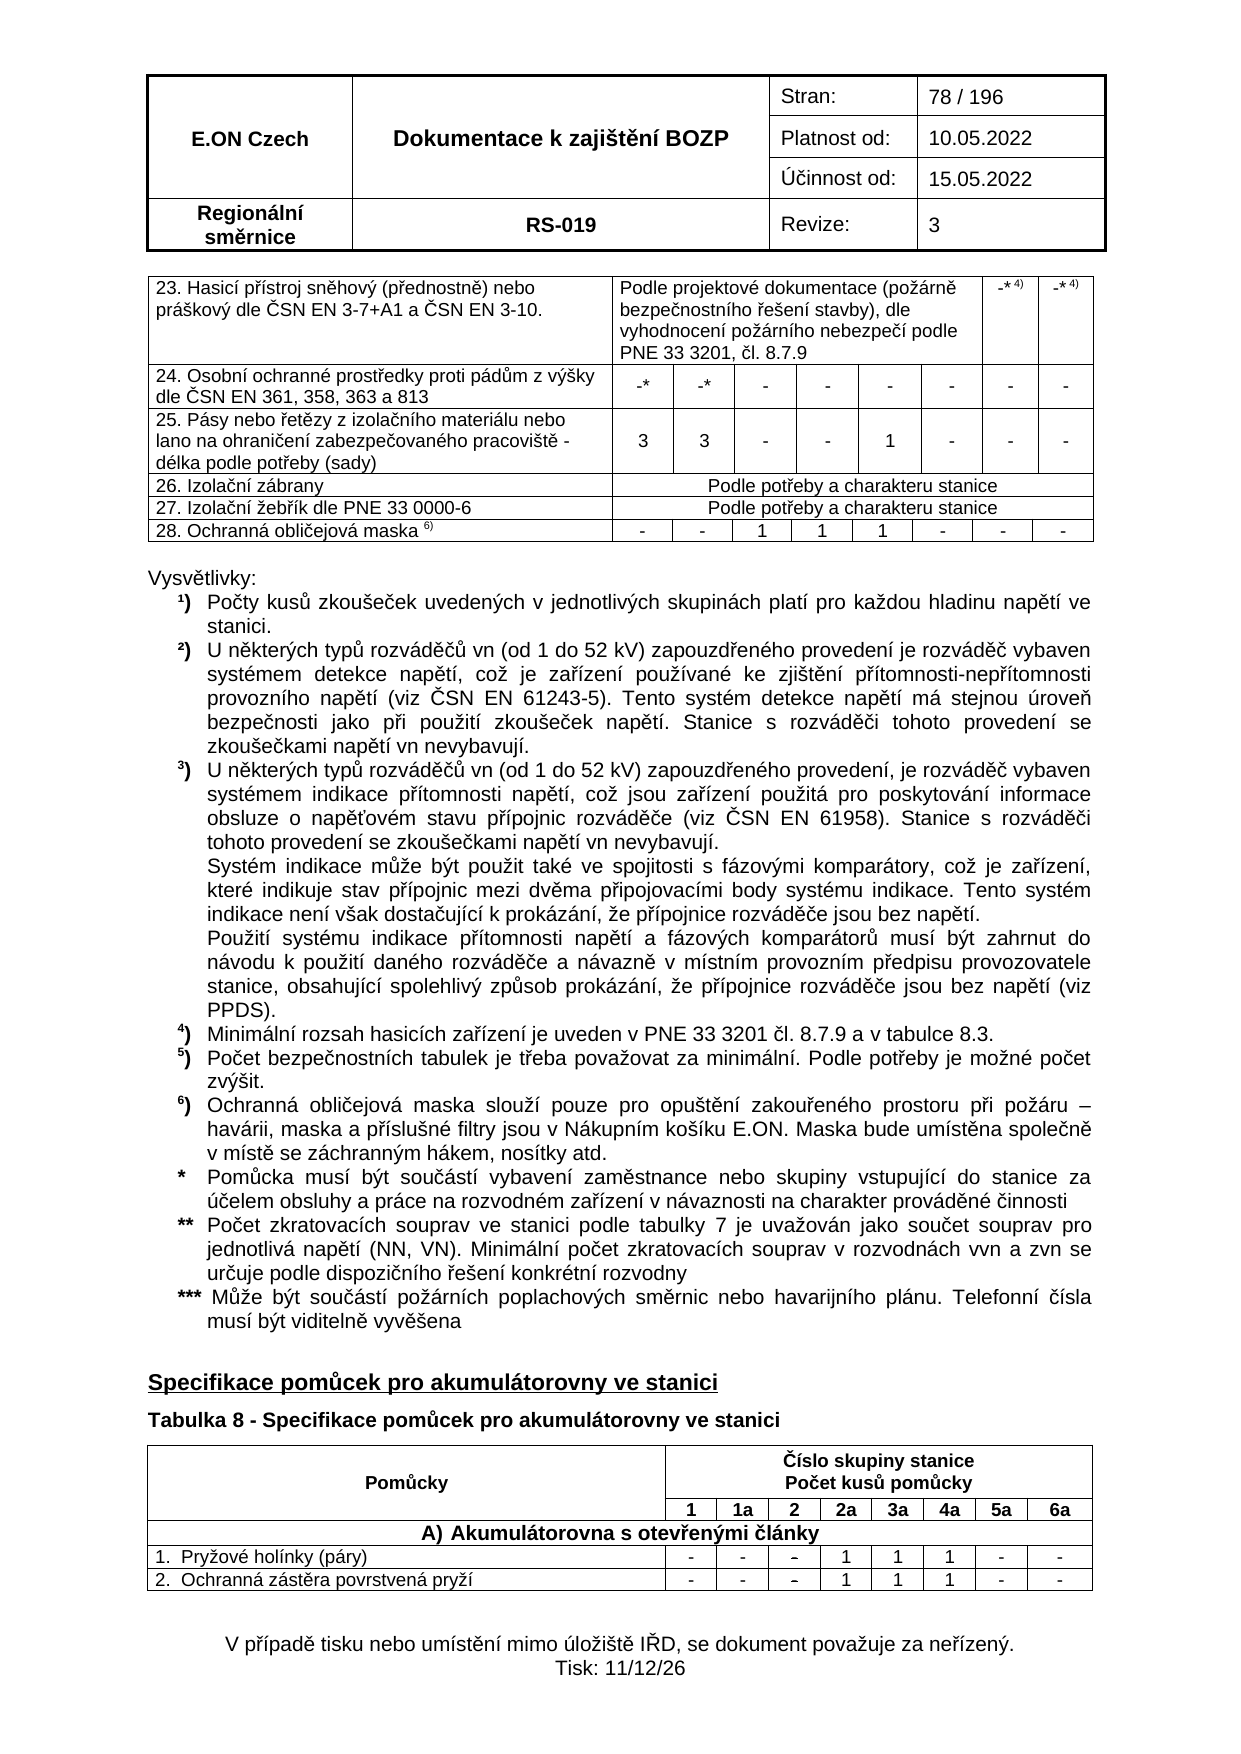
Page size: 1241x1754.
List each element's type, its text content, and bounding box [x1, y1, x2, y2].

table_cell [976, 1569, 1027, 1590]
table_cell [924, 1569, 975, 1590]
text 3) U některých typů rozváděčů vn (od 1 do 52 kV) zapouzdřeného provedení, je rozváděč vybaven systémem indikace přítomnosti napětí, což jsou zařízení použitá pro poskytování informace obsluze o napěťovém stavu přípojnic rozváděče (viz ČSN EN 61958). Stanice s rozváděči tohoto provedení se zkoušečkami napětí vn nevybavují. [177, 758, 1092, 854]
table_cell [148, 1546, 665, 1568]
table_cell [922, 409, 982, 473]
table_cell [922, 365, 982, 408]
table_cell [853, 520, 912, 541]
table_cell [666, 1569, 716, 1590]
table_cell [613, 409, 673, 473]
text Vysvětlivky: [148, 566, 1092, 590]
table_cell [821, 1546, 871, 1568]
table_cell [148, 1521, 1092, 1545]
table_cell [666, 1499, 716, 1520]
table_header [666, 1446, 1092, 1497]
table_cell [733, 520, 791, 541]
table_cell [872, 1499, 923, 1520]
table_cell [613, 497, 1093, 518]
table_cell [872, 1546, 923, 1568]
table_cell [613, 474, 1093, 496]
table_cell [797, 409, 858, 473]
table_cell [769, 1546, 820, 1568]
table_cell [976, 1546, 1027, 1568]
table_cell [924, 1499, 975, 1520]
text 6) Ochranná obličejová maska slouží pouze pro opuštění zakouřeného prostoru při požáru – havárii, maska a příslušné filtry jsou v Nákupním košíku E.ON. Maska bude umístěna společně v místě se záchranným hákem, nosítky atd. [177, 1093, 1092, 1165]
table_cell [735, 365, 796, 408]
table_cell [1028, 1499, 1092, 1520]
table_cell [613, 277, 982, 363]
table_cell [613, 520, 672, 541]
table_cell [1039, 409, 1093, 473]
text Tabulka 8 - Specifikace pomůcek pro akumulátorovny ve stanici [148, 1408, 1092, 1432]
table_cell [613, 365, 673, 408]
text *** Může být součástí požárních poplachových směrnic nebo havarijního plánu. Telefonní čísla musí být viditelně vyvěšena [177, 1285, 1092, 1333]
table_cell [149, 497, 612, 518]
text ²) U některých typů rozváděčů vn (od 1 do 52 kV) zapouzdřeného provedení je rozváděč vybaven systémem detekce napětí, což je zařízení používané ke zjištění přítomnosti-nepřítomnosti provozního napětí (viz ČSN EN 61243-5). Tento systém detekce napětí má stejnou úroveň bezpečnosti jako při použití zkoušeček napětí. Stanice s rozváděči tohoto provedení se zkoušečkami napětí vn nevybavují. [177, 638, 1092, 758]
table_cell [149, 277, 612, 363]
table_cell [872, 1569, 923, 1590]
title Specifikace pomůcek pro akumulátorovny ve stanici [148, 1369, 1092, 1396]
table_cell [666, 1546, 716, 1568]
text Použití systému indikace přítomnosti napětí a fázových komparátorů musí být zahrnut do návodu k použití daného rozváděče a návazně v místním provozním předpisu provozovatele stanice, obsahující spolehlivý způsob prokázání, že přípojnice rozváděče jsou bez napětí (viz PPDS). [207, 926, 1092, 1021]
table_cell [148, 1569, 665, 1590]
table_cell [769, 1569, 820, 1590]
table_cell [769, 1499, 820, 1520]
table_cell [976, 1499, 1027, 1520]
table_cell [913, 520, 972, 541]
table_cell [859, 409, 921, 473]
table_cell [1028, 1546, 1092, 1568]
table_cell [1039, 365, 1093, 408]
text * Pomůcka musí být součástí vybavení zaměstnance nebo skupiny vstupující do stanice za účelem obsluhy a práce na rozvodném zařízení v návaznosti na charakter prováděné činnosti [177, 1165, 1092, 1213]
text Systém indikace může být použit také ve spojitosti s fázovými komparátory, což je zařízení, které indikuje stav přípojnic mezi dvěma připojovacími body systému indikace. Tento systém indikace není však dostačující k prokázání, že přípojnice rozváděče jsou bez napětí. [207, 854, 1092, 926]
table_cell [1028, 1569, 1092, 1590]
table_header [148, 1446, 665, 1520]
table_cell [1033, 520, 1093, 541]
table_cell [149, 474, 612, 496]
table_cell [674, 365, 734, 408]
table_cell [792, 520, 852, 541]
text 5) Počet bezpečnostních tabulek je třeba považovat za minimální. Podle potřeby je možné počet zvýšit. [177, 1045, 1092, 1093]
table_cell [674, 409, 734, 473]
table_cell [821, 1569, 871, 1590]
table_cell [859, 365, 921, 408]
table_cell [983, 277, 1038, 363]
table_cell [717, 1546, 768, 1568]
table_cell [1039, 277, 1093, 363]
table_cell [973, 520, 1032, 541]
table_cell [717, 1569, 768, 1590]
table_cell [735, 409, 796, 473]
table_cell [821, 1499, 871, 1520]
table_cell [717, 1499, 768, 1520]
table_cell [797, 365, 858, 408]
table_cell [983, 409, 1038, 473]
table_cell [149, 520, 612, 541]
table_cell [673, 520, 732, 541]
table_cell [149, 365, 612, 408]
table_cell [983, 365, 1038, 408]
text ¹) Počty kusů zkoušeček uvedených v jednotlivých skupinách platí pro každou hladinu napětí ve stanici. [177, 590, 1092, 638]
text 4) Minimální rozsah hasicích zařízení je uveden v PNE 33 3201 čl. 8.7.9 a v tabulce 8.3. [177, 1021, 1092, 1045]
text ** Počet zkratovacích souprav ve stanici podle tabulky 7 je uvažován jako součet souprav pro jednotlivá napětí (NN, VN). Minimální počet zkratovacích souprav v rozvodnách vvn a zvn se určuje podle dispozičního řešení konkrétní rozvodny [177, 1213, 1092, 1285]
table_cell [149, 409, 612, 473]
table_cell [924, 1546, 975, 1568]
